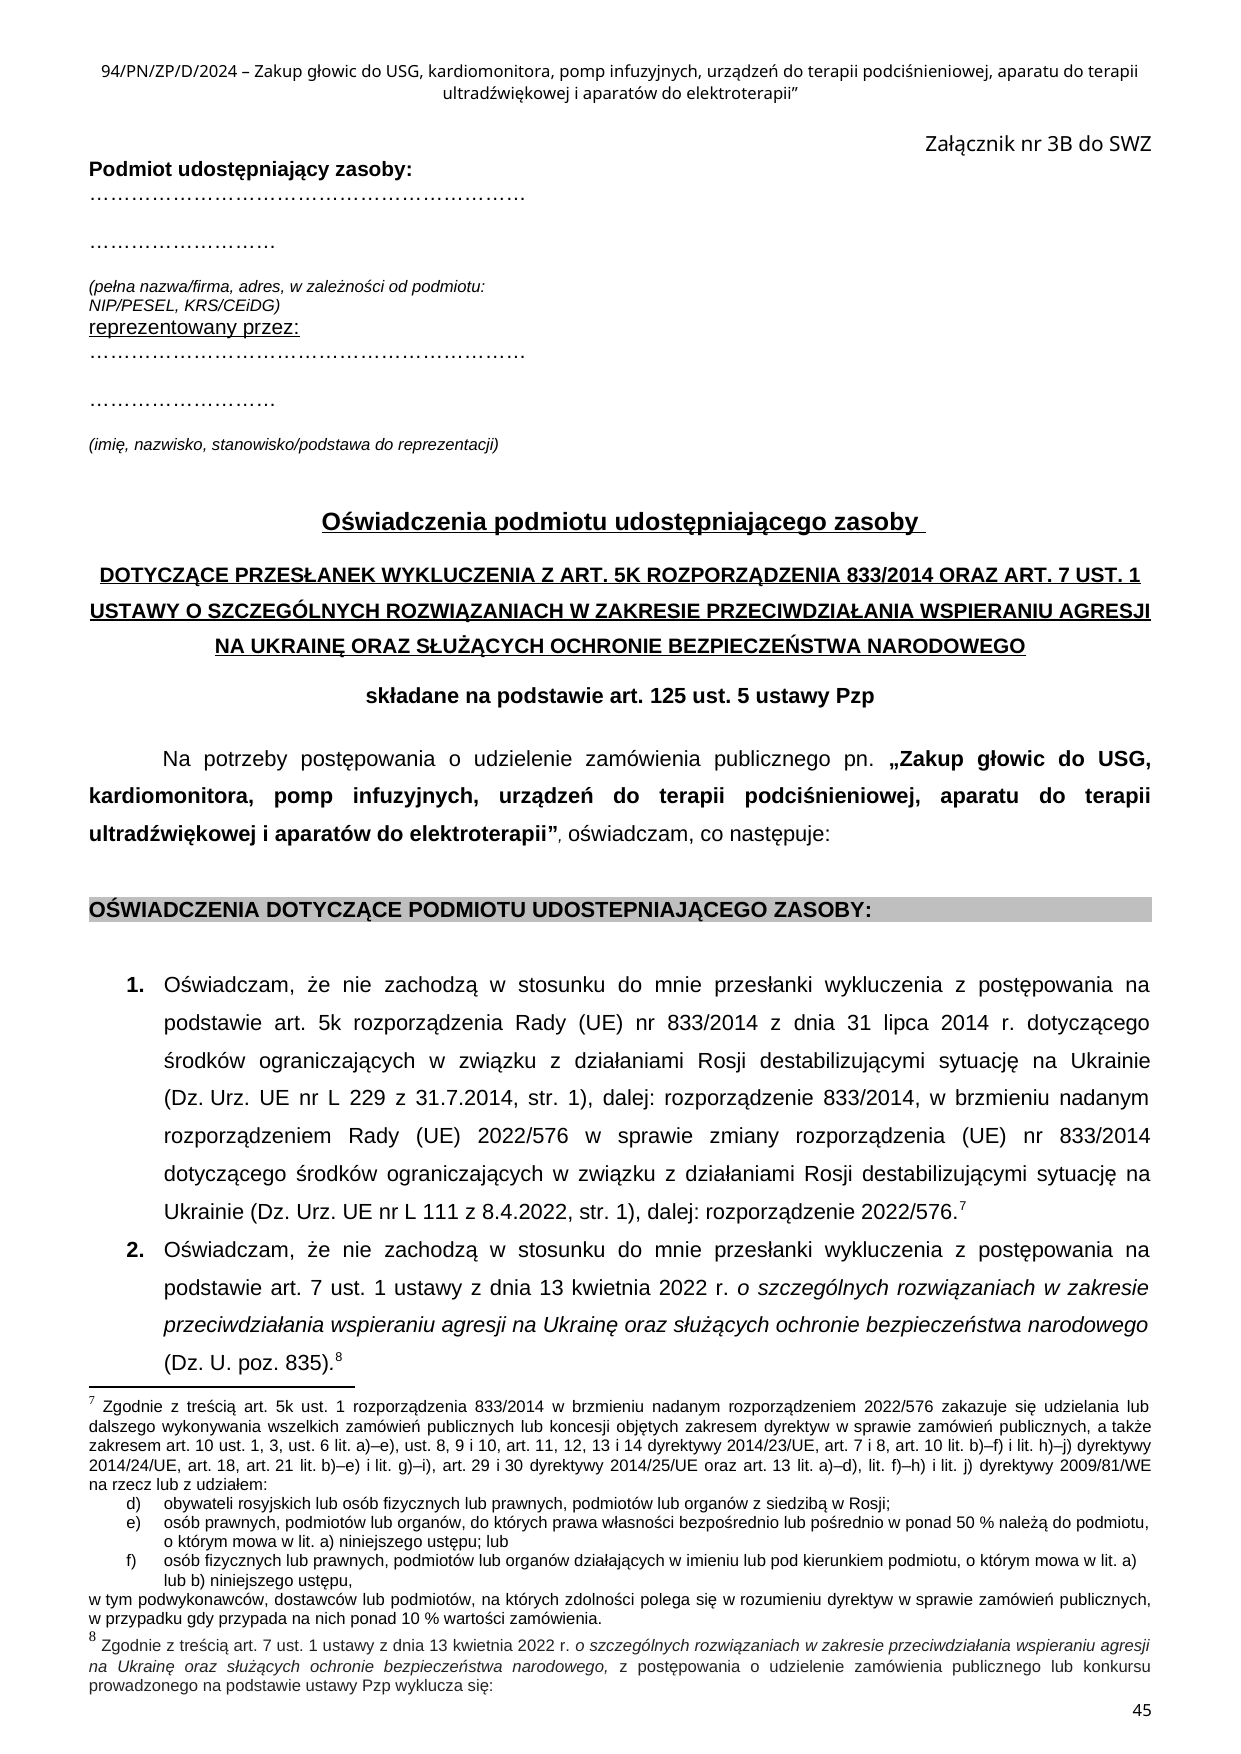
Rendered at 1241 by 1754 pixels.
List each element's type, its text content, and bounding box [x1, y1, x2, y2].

list Oświadczam, że nie zachodzą w stosunku do mnie przesłanki wykluczenia z postępowania na podstawie art. 5k rozporządzenia Rady (UE) nr 833/2014 z dnia 31 lipca 2014 r. dotyczącego środków ograniczających w związku z działaniami Rosji destabilizującymi sytuację na Ukrainie (Dz. Urz. UE nr L 229 z 31.7.2014, str. 1), dalej: rozporządzenie 833/2014, w brzmieniu nadanym rozporządzeniem Rady (UE) 2022/576 w sprawie zmiany rozporządzenia (UE) nr 833/2014 dotyczącego środków ograniczających w związku z działaniami Rosji destabilizującymi sytuację na Ukrainie (Dz. Urz. UE nr L 111 z 8.4.2022, str. 1), dalej: rozporządzenie 2022/576. [126, 972, 1152, 1224]
text OŚWIADCZENIA DOTYCZĄCE PODMIOTU UDOSTEPNIAJĄCEGO ZASOBY: [89, 897, 1152, 922]
text Oświadczenia podmiotu udostępniającego zasoby [89, 507, 1152, 536]
text Załącznik nr 3B do SWZ [89, 129, 1152, 157]
text Podmiot udostępniający zasoby: [89, 157, 1152, 181]
text składane na podstawie art. 125 ust. 5 ustawy Pzp [89, 683, 1152, 708]
text ……………………………………………………………………………… [89, 181, 531, 253]
text reprezentowany przez: [89, 315, 1152, 339]
list Oświadczam, że nie zachodzą w stosunku do mnie przesłanki wykluczenia z postępowania na podstawie art. 7 ust. 1 ustawy z dnia 13 kwietnia 2022 r. o szczególnych rozwiązaniach w zakresie przeciwdziałania wspieraniu agresji na Ukrainę oraz służących ochronie bezpieczeństwa narodowego (Dz. U. poz. 835). [126, 1237, 1152, 1375]
text (imię, nazwisko, stanowisko/podstawa do reprezentacji) [89, 435, 531, 454]
text Na potrzeby postępowania o udzielenie zamówienia publicznego pn. „Zakup głowic do USG, kardiomonitora, pomp infuzyjnych, urządzeń do terapii podciśnieniowej, aparatu do terapii ultradźwiękowej i aparatów do elektroterapii”, oświadczam, co następuje: [89, 746, 1152, 846]
text (pełna nazwa/firma, adres, w zależności od podmiotu: NIP/PESEL, KRS/CEiDG) [89, 277, 531, 315]
text DOTYCZĄCE PRZESŁANEK WYKLUCZENIA Z ART. 5K ROZPORZĄDZENIA 833/2014 ORAZ ART. 7 UST. 1 USTAWY o szczególnych rozwiązaniach w zakresie przeciwdziałania wspieraniu agresji na Ukrainę oraz służących ochronie bezpieczeństwa narodowego [89, 562, 1152, 658]
text ……………………………………………………………………………… [89, 339, 531, 411]
